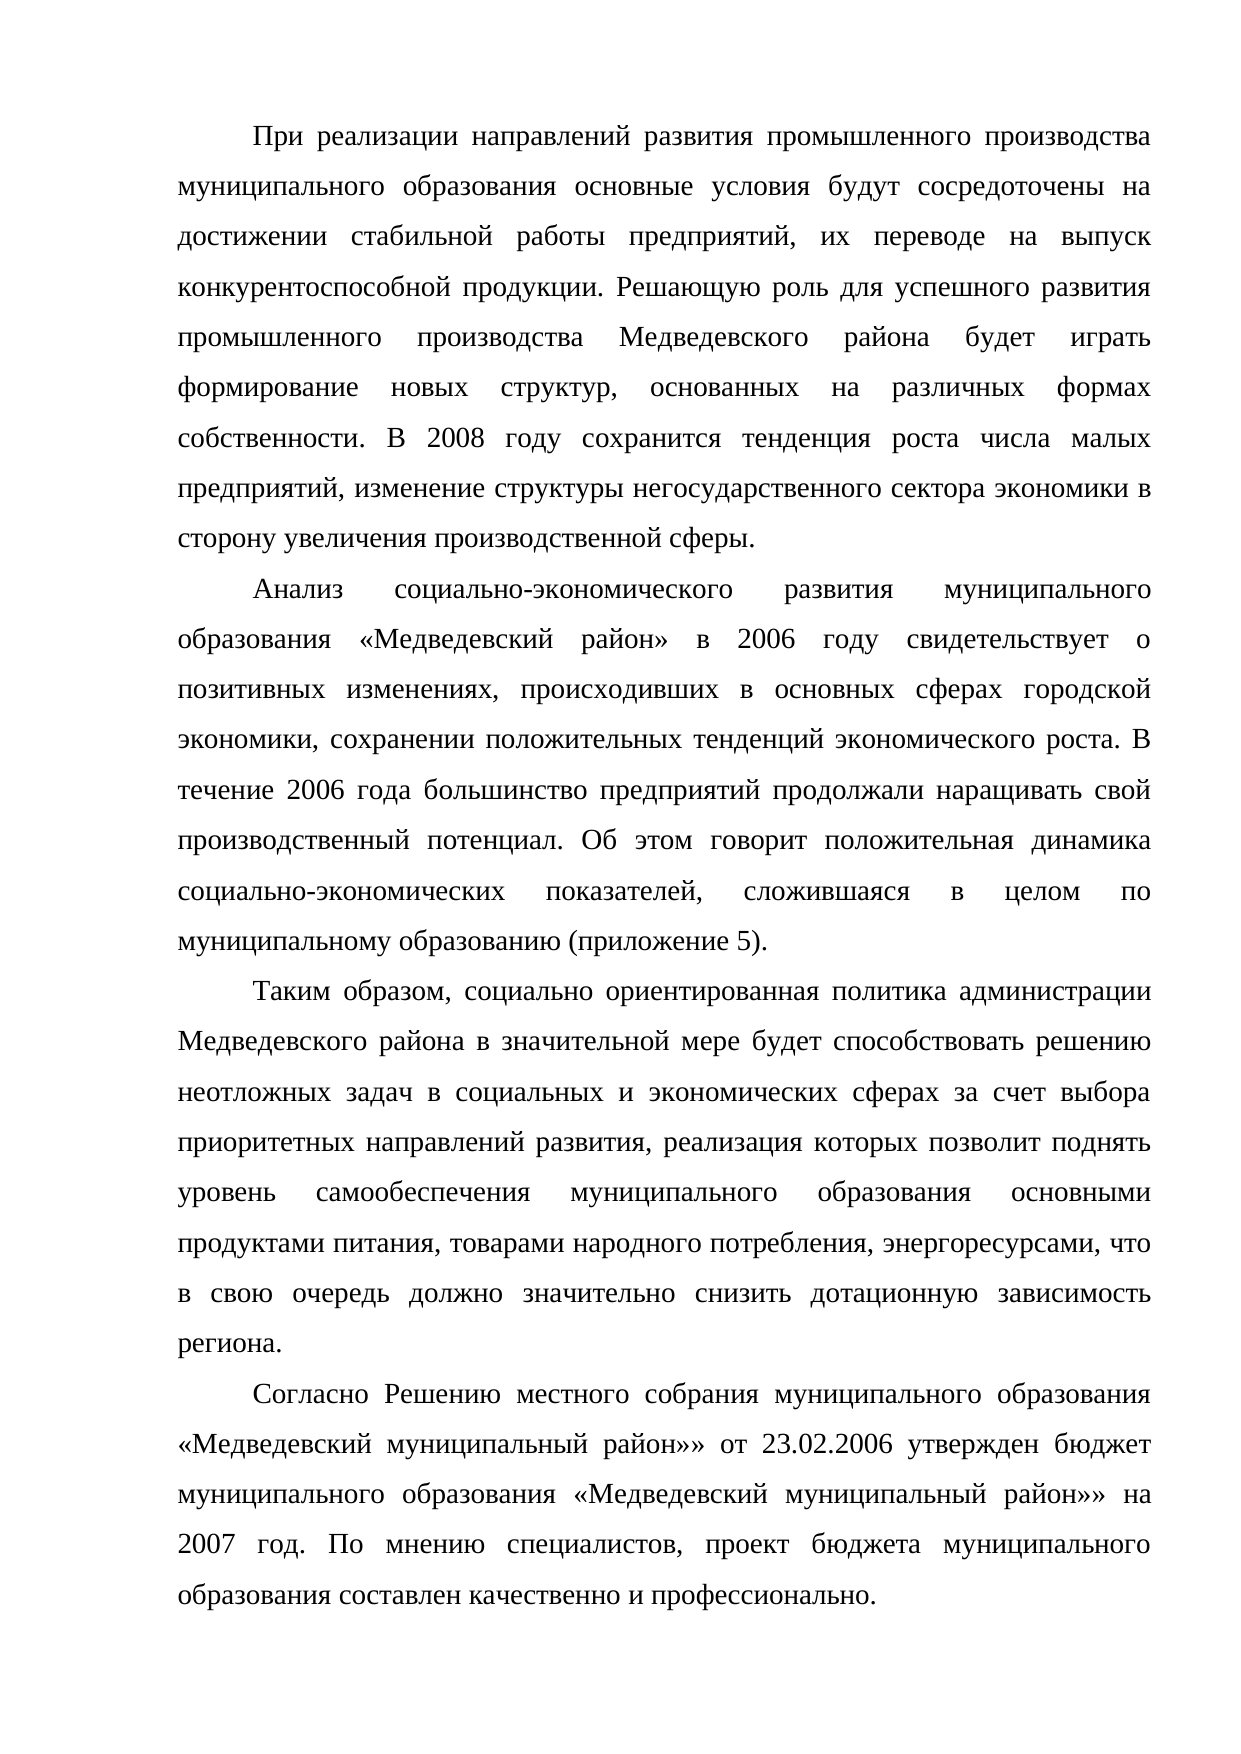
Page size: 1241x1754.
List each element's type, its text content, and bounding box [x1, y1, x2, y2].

text При реализации направлений развития промышленного производства муниципального образования основные условия будут сосредоточены на достижении стабильной работы предприятий, их переводе на выпуск конкурентоспособной продукции. Решающую роль для успешного развития промышленного производства Медведевского района будет играть формирование новых структур, основанных на различных формах собственности. В 2008 году сохранится тенденция роста числа малых предприятий, изменение структуры негосударственного сектора экономики в сторону увеличения производственной сферы. [177, 118, 1152, 554]
text Таким образом, социально ориентированная политика администрации Медведевского района в значительной мере будет способствовать решению неотложных задач в социальных и экономических сферах за счет выбора приоритетных направлений развития, реализация которых позволит поднять уровень самообеспечения муниципального образования основными продуктами питания, товарами народного потребления, энергоресурсами, что в свою очередь должно значительно снизить дотационную зависимость региона. [177, 973, 1152, 1359]
text Анализ социально-экономического развития муниципального образования «Медведевский район» в 2006 году свидетельствует о позитивных изменениях, происходивших в основных сферах городской экономики, сохранении положительных тенденций экономического роста. В течение 2006 года большинство предприятий продолжали наращивать свой производственный потенциал. Об этом говорит положительная динамика социально-экономических показателей, сложившаяся в целом по муниципальному образованию (приложение 5). [177, 571, 1152, 957]
text Согласно Решению местного собрания муниципального образования «Медведевский муниципальный район»» от 23.02.2006 утвержден бюджет муниципального образования «Медведевский муниципальный район»» на 2007 год. По мнению специалистов, проект бюджета муниципального образования составлен качественно и профессионально. [177, 1376, 1152, 1611]
